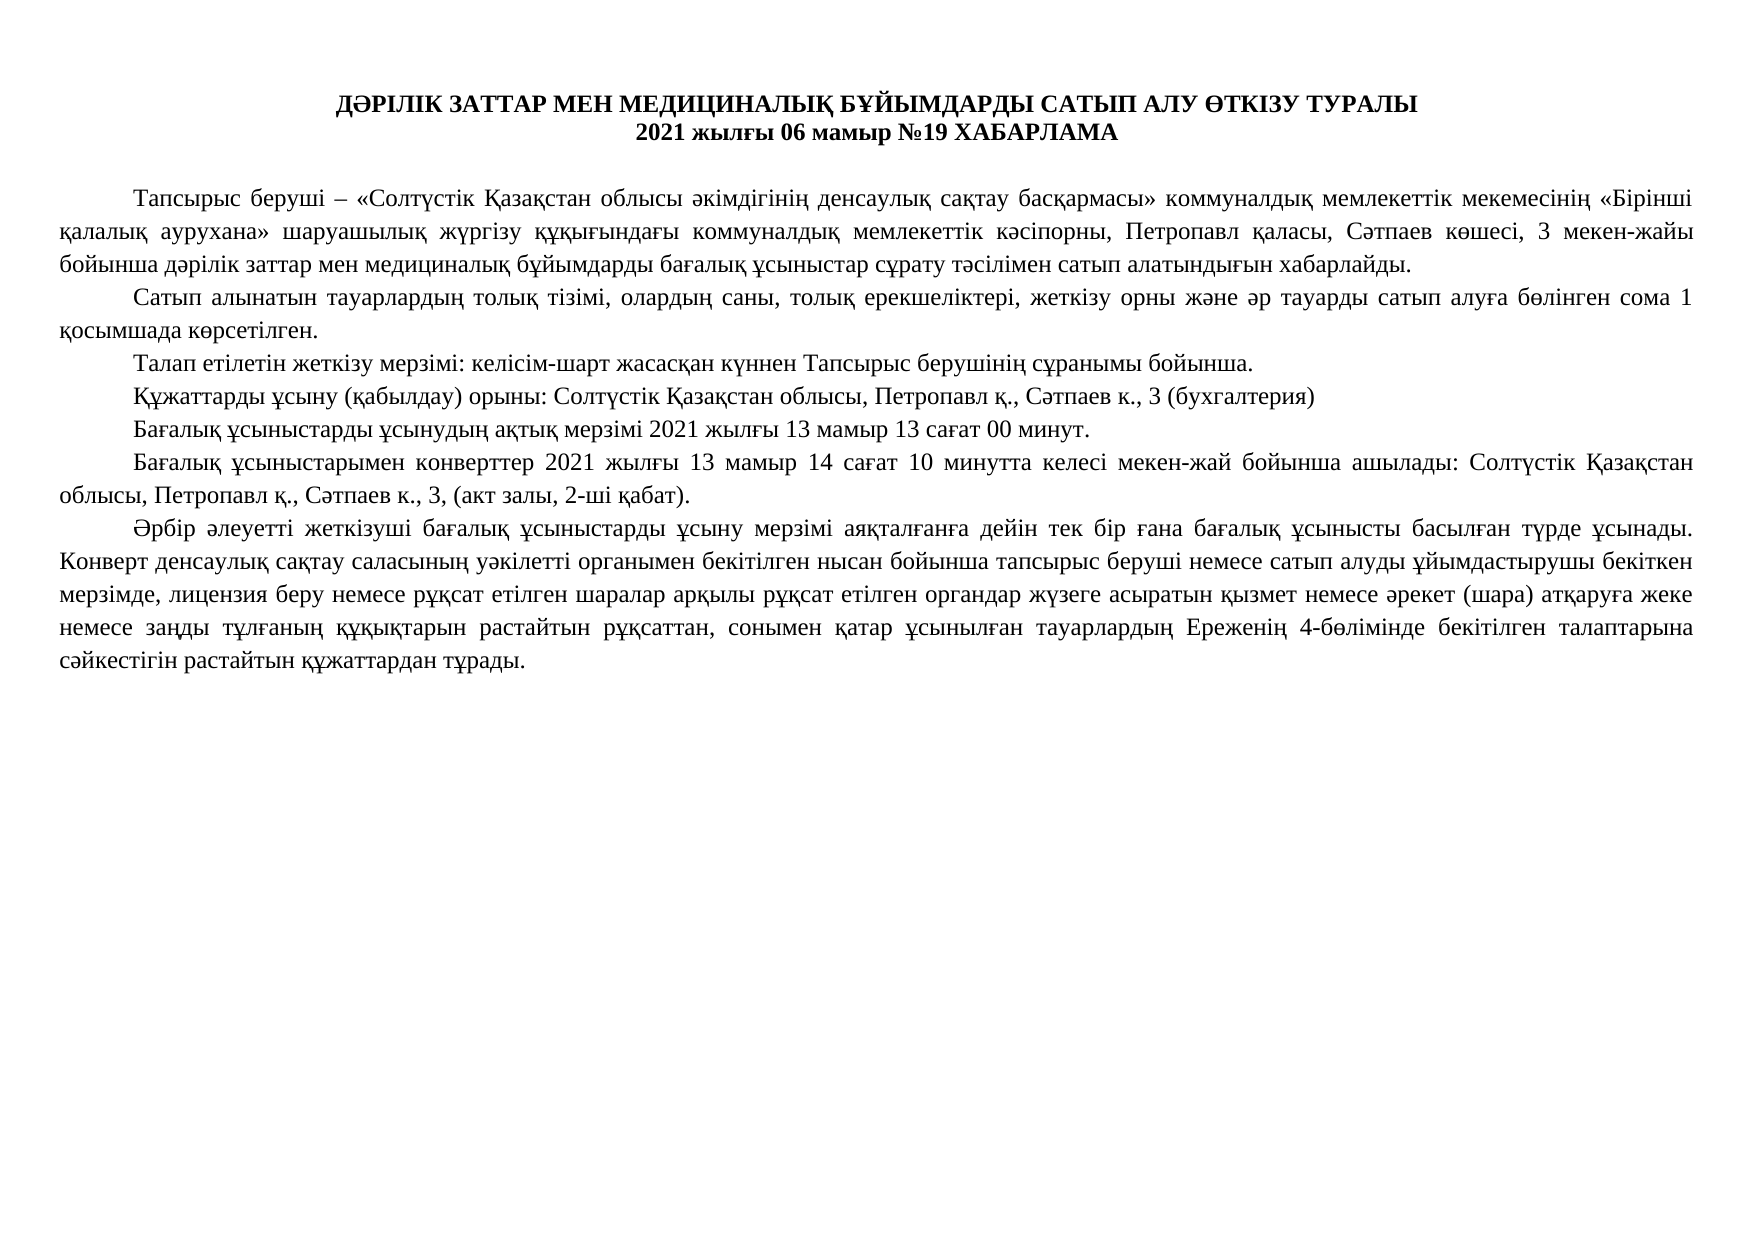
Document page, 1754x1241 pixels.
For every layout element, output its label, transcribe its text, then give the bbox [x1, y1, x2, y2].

text Бағалық ұсыныстарымен конверттер 2021 жылғы 13 мамыр 14 сағат 10 минутта келесі мекен-жай бойынша ашылады: Солтүстік Қазақстан облысы, Петропавл қ., Сәтпаев к., 3, (акт залы, 2-ші қабат). [59, 447, 1695, 509]
text 2021 жылғы 06 мамыр №19 ХАБАРЛАМА [59, 117, 1695, 146]
text Құжаттарды ұсыну (қабылдау) орыны: Солтүстік Қазақстан облысы, Петропавл қ., Сәтпаев к., 3 (бухгалтерия) [59, 381, 1695, 410]
text ДӘРІЛІК ЗАТТАР МЕН МЕДИЦИНАЛЫҚ БҰЙЫМДАРДЫ САТЫП АЛУ ӨТКІЗУ ТУРАЛЫ [59, 89, 1695, 117]
text Бағалық ұсыныстарды ұсынудың ақтық мерзімі 2021 жылғы 13 мамыр 13 сағат 00 минут. [59, 414, 1695, 443]
text Сатып алынатын тауарлардың толық тізімі, олардың саны, толық ерекшеліктері, жеткізу орны және әр тауарды сатып алуға бөлінген сома 1 қосымшада көрсетілген. [59, 282, 1695, 344]
text Талап етілетін жеткізу мерзімі: келісім-шарт жасасқан күннен Тапсырыс берушінің сұранымы бойынша. [59, 348, 1695, 377]
text Әрбір әлеуетті жеткізуші бағалық ұсыныстарды ұсыну мерзімі аяқталғанға дейін тек бір ғана бағалық ұсынысты басылған түрде ұсынады. Конверт денсаулық сақтау саласының уәкілетті органымен бекітілген нысан бойынша тапсырыс беруші немесе сатып алуды ұйымдастырушы бекіткен мерзімде, лицензия беру немесе рұқсат етілген шаралар арқылы рұқсат етілген органдар жүзеге асыратын қызмет немесе әрекет (шара) атқаруға жеке немесе заңды тұлғаның құқықтарын растайтын рұқсаттан, сонымен қатар ұсынылған тауарлардың Ереженің 4-бөлімінде бекітілген талаптарына сәйкестігін растайтын құжаттардан тұрады. [59, 513, 1695, 674]
text Тапсырыс беруші – «Солтүстік Қазақстан облысы әкімдігінің денсаулық сақтау басқармасы» коммуналдық мемлекеттік мекемесінің «Бірінші қалалық аурухана» шаруашылық жүргізу құқығындағы коммуналдық мемлекеттік кәсіпорны, Петропавл қаласы, Сәтпаев көшесі, 3 мекен-жайы бойынша дәрілік заттар мен медициналық бұйымдарды бағалық ұсыныстар сұрату тәсілімен сатып алатындығын хабарлайды. [59, 183, 1695, 278]
